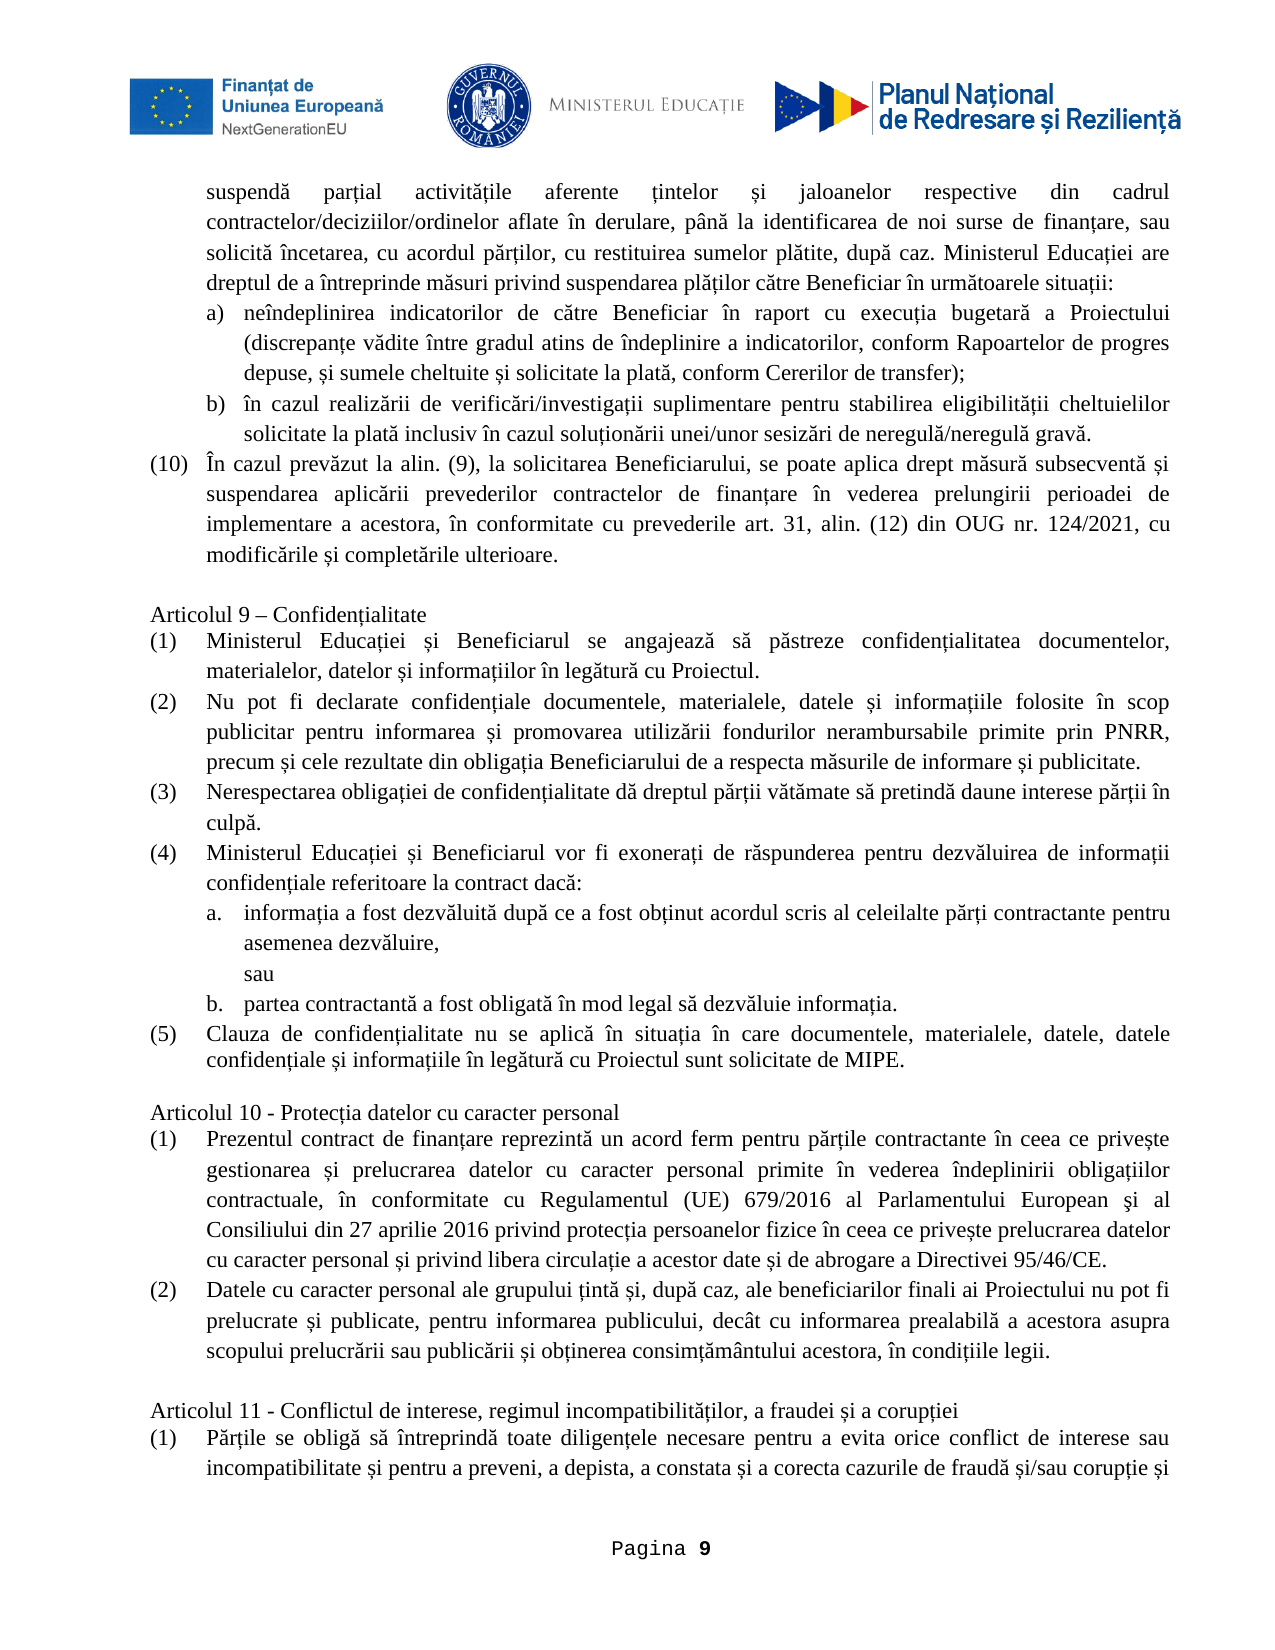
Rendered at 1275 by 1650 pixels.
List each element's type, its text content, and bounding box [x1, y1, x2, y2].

text Articolul 10 - Protecția datelor cu caracter personal [150, 1099, 1172, 1126]
list Nu pot fi declarate confidențiale documentele, materialele, datele și informațiile folosite în scop publicitar pentru informarea și promovarea utilizării fondurilor nerambursabile primite prin PNRR, precum și cele rezultate din obligația Beneficiarului de a respecta măsurile de informare și publicitate. [150, 688, 1172, 774]
list informația a fost dezvăluită după ce a fost obținut acordul scris al celeilalte părți contractante pentru asemenea dezvăluire, [206, 899, 1172, 956]
text (1) Prezentul contract de finanțare reprezintă un acord ferm pentru părțile contractante în ceea ce privește gestionarea și prelucrarea datelor cu caracter personal primite în vederea îndeplinirii obligațiilor contractuale, în conformitate cu Regulamentul (UE) 679/2016 al Parlamentului European şi al Consiliului din 27 aprilie 2016 privind protecția persoanelor fizice în ceea ce privește prelucrarea datelor cu caracter personal și privind libera circulație a acestor date și de abrogare a Directivei 95/46/CE. [150, 1126, 1172, 1273]
list partea contractantă a fost obligată în mod legal să dezvăluie informația. [206, 990, 1172, 1016]
picture [445, 62, 746, 148]
text sau [244, 960, 1172, 986]
picture [127, 67, 384, 140]
list neîndeplinirea indicatorilor de către Beneficiar în raport cu execuția bugetară a Proiectului (discrepanțe vădite între gradul atins de îndeplinire a indicatorilor, conform Rapoartelor de progres depuse, și sumele cheltuite și solicitate la plată, conform Cererilor de transfer); [206, 299, 1172, 386]
text (2) Datele cu caracter personal ale grupului țintă și, după caz, ale beneficiarilor finali ai Proiectului nu pot fi prelucrate și publicate, pentru informarea publicului, decât cu informarea prealabilă a acestora asupra scopului prelucrării sau publicării și obținerea consimțământului acestora, în condițiile legii. [150, 1277, 1172, 1363]
list În cazul prevăzut la alin. (9), la solicitarea Beneficiarului, se poate aplica drept măsură subsecventă și suspendarea aplicării prevederilor contractelor de finanțare în vederea prelungirii perioadei de implementare a acestora, în conformitate cu prevederile art. 31, alin. (12) din OUG nr. 124/2021, cu modificările și completările ulterioare. [150, 450, 1172, 567]
list Nerespectarea obligației de confidențialitate dă dreptul părții vătămate să pretindă daune interese părții în culpă. [150, 778, 1172, 835]
list în cazul realizării de verificări/investigații suplimentare pentru stabilirea eligibilității cheltuielilor solicitate la plată inclusiv în cazul soluționării unei/unor sesizări de neregulă/neregulă gravă. [206, 389, 1172, 446]
list Clauza de confidențialitate nu se aplică în situația în care documentele, materialele, datele, datele confidențiale și informațiile în legătură cu Proiectul sunt solicitate de MIPE. [150, 1020, 1172, 1073]
list Ministerul Educației și Beneficiarul vor fi exonerați de răspunderea pentru dezvăluirea de informații confidențiale referitoare la contract dacă: [150, 839, 1172, 895]
text Articolul 11 - Conflictul de interese, regimul incompatibilităților, a fraudei și a corupției [150, 1397, 1172, 1424]
picture [768, 74, 1185, 140]
list Ministerul Educației și Beneficiarul se angajează să păstreze confidențialitatea documentelor, materialelor, datelor și informațiilor în legătură cu Proiectul. [150, 627, 1172, 684]
text Articolul 9 – Confidențialitate [150, 601, 1172, 627]
